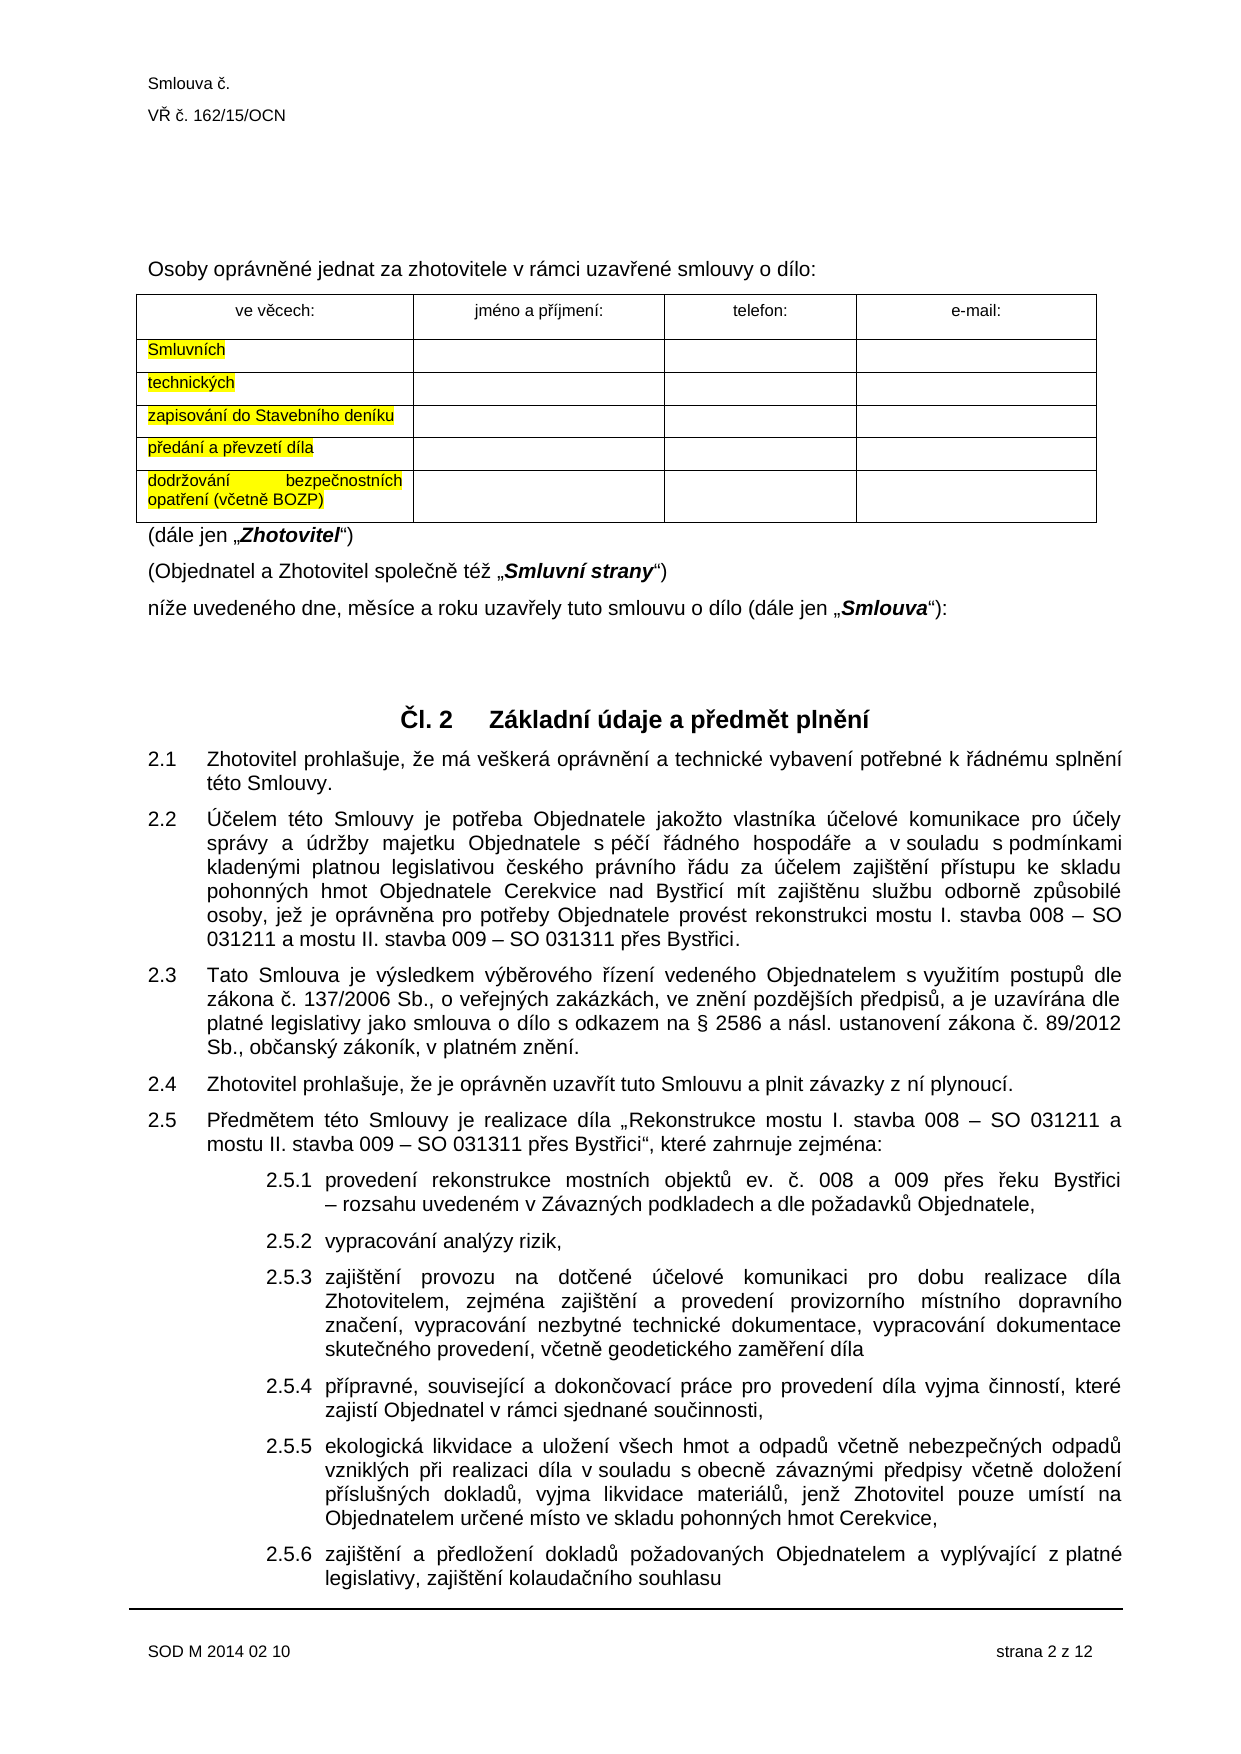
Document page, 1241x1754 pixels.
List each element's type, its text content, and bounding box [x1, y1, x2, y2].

list zajištění provozu na dotčené účelové komunikaci pro dobu realizace díla Zhotovitelem, zejména zajištění a provedení provizorního místního dopravního značení, vypracování nezbytné technické dokumentace, vypracování dokumentace skutečného provedení, včetně geodetického zaměření díla [266, 1265, 1122, 1361]
table_cell [414, 471, 664, 522]
list Zhotovitel prohlašuje, že je oprávněn uzavřít tuto Smlouvu a plnit závazky z ní plynoucí. [148, 1071, 1122, 1095]
table_cell [857, 438, 1096, 470]
list níže uvedeného dne, měsíce a roku uzavřely tuto smlouvu o dílo (dále jen „Smlouva“): [148, 596, 1122, 620]
list (dále jen „Zhotovitel“) [148, 523, 1122, 547]
list Účelem této Smlouvy je potřeba Objednatele jakožto vlastníka účelové komunikace pro účely správy a údržby majetku Objednatele s péčí řádného hospodáře a v souladu s podmínkami kladenými platnou legislativou českého právního řádu za účelem zajištění přístupu ke skladu pohonných hmot Objednatele Cerekvice nad Bystřicí mít zajištěnu službu odborně způsobilé osoby, jež je oprávněna pro potřeby Objednatele provést rekonstrukci mostu I. stavba 008 – SO 031211 a mostu II. stavba 009 – SO 031311 přes Bystřici. [148, 807, 1122, 951]
table_header e-mail: [857, 295, 1096, 339]
table_cell [857, 406, 1096, 437]
table_cell dodržování bezpečnostních opatření (včetně BOZP) [137, 471, 413, 522]
list Tato Smlouva je výsledkem výběrového řízení vedeného Objednatelem s využitím postupů dle zákona č. 137/2006 Sb., o veřejných zakázkách, ve znění pozdějších předpisů, a je uzavírána dle platné legislativy jako smlouva o dílo s odkazem na § 2586 a násl. ustanovení zákona č. 89/2012 Sb., občanský zákoník, v platném znění. [148, 963, 1122, 1059]
table_cell technických [137, 373, 413, 404]
table_cell [414, 438, 664, 470]
table_cell [665, 340, 856, 372]
table_cell [414, 340, 664, 372]
list (Objednatel a Zhotovitel společně též „Smluvní strany“) [148, 559, 1122, 583]
table_header jméno a příjmení: [414, 295, 664, 339]
text Osoby oprávněné jednat za zhotovitele v rámci uzavřené smlouvy o dílo: [148, 257, 1122, 281]
list provedení rekonstrukce mostních objektů ev. č. 008 a 009 přes řeku Bystřici – rozsahu uvedeném v Závazných podkladech a dle požadavků Objednatele, [266, 1168, 1122, 1216]
list vypracování analýzy rizik, [266, 1229, 1122, 1253]
table_cell [414, 406, 664, 437]
table_cell [665, 406, 856, 437]
list ekologická likvidace a uložení všech hmot a odpadů včetně nebezpečných odpadů vzniklých při realizaci díla v souladu s obecně závaznými předpisy včetně doložení příslušných dokladů, vyjma likvidace materiálů, jenž Zhotovitel pouze umístí na Objednatelem určené místo ve skladu pohonných hmot Cerekvice, [266, 1434, 1122, 1530]
table_header ve věcech: [137, 295, 413, 339]
text Čl. 2 Základní údaje a předmět plnění [148, 705, 1122, 734]
table_cell zapisování do Stavebního deníku [137, 406, 413, 437]
table_cell [857, 471, 1096, 522]
table_cell [665, 373, 856, 404]
table_cell [857, 373, 1096, 404]
list Předmětem této Smlouvy je realizace díla „Rekonstrukce mostu I. stavba 008 – SO 031211 a mostu II. stavba 009 – SO 031311 přes Bystřici“, které zahrnuje zejména: [148, 1108, 1122, 1156]
list zajištění a předložení dokladů požadovaných Objednatelem a vyplývající z platné legislativy, zajištění kolaudačního souhlasu [266, 1542, 1122, 1590]
table_cell Smluvních [137, 340, 413, 372]
table_cell [665, 438, 856, 470]
table_cell [414, 373, 664, 404]
table_cell [665, 471, 856, 522]
table_cell [857, 340, 1096, 372]
list přípravné, související a dokončovací práce pro provedení díla vyjma činností, které zajistí Objednatel v rámci sjednané součinnosti, [266, 1373, 1122, 1421]
table_cell předání a převzetí díla [137, 438, 413, 470]
list Zhotovitel prohlašuje, že má veškerá oprávnění a technické vybavení potřebné k řádnému splnění této Smlouvy. [148, 746, 1122, 794]
table_header telefon: [665, 295, 856, 339]
